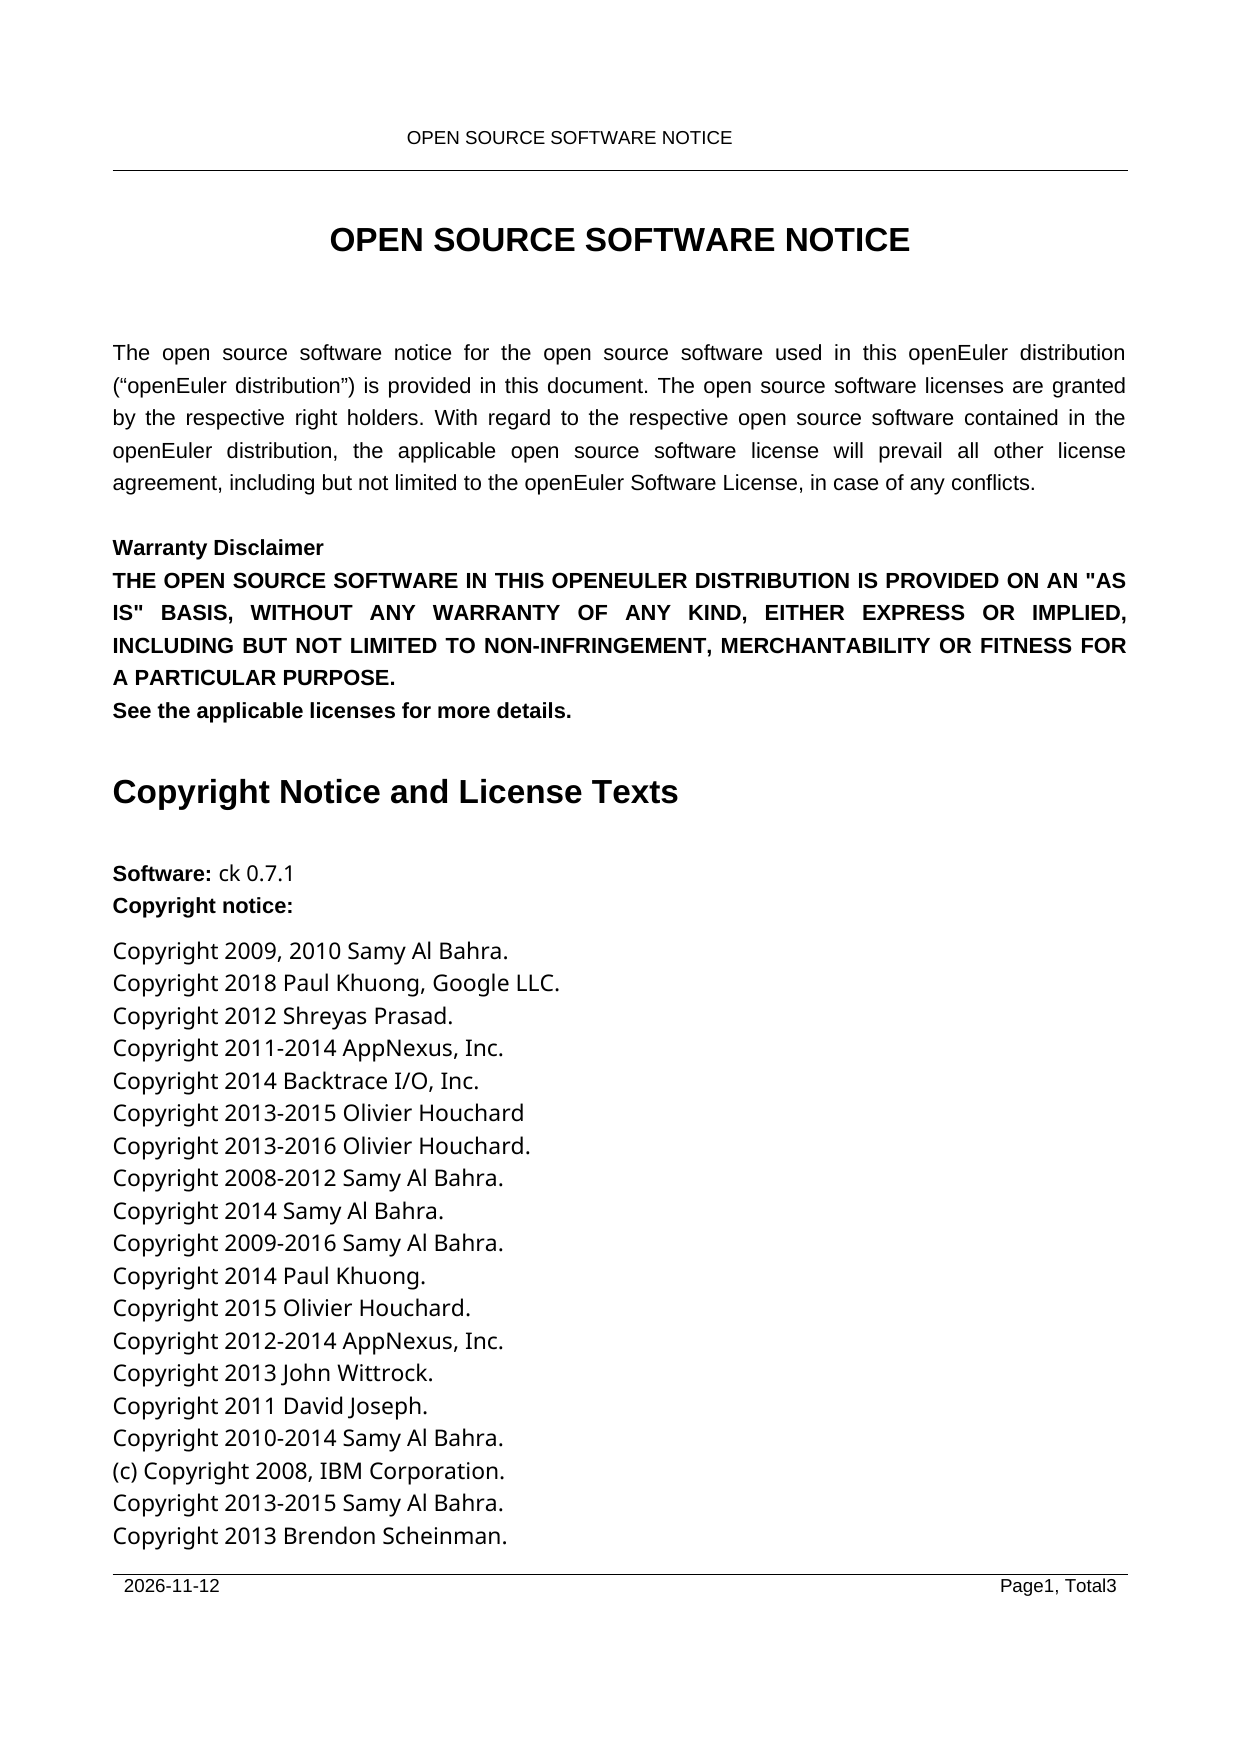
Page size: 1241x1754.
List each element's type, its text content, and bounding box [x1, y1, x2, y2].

title Software: ck 0.7.1 [112, 856, 1128, 889]
text Warranty Disclaimer [112, 531, 1128, 564]
text OPEN SOURCE SOFTWARE NOTICE [112, 206, 1128, 271]
text Copyright Notice and License Texts [112, 759, 1128, 824]
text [112, 934, 1128, 1551]
text The open source software notice for the open source software used in this openEuler distribution (“openEuler distribution”) is provided in this document. The open source software licenses are granted by the respective right holders. With regard to the respective open source software contained in the openEuler distribution, the applicable open source software license will prevail all other license agreement, including but not limited to the openEuler Software License, in case of any conflicts. [112, 336, 1128, 499]
text Copyright notice: [112, 889, 1128, 921]
text THE OPEN SOURCE SOFTWARE IN THIS OPENEULER DISTRIBUTION IS PROVIDED ON AN "AS IS" BASIS, WITHOUT ANY WARRANTY OF ANY KIND, EITHER EXPRESS OR IMPLIED, INCLUDING BUT NOT LIMITED TO NON-INFRINGEMENT, MERCHANTABILITY OR FITNESS FOR A PARTICULAR PURPOSE. See the applicable licenses for more details. [112, 564, 1128, 726]
